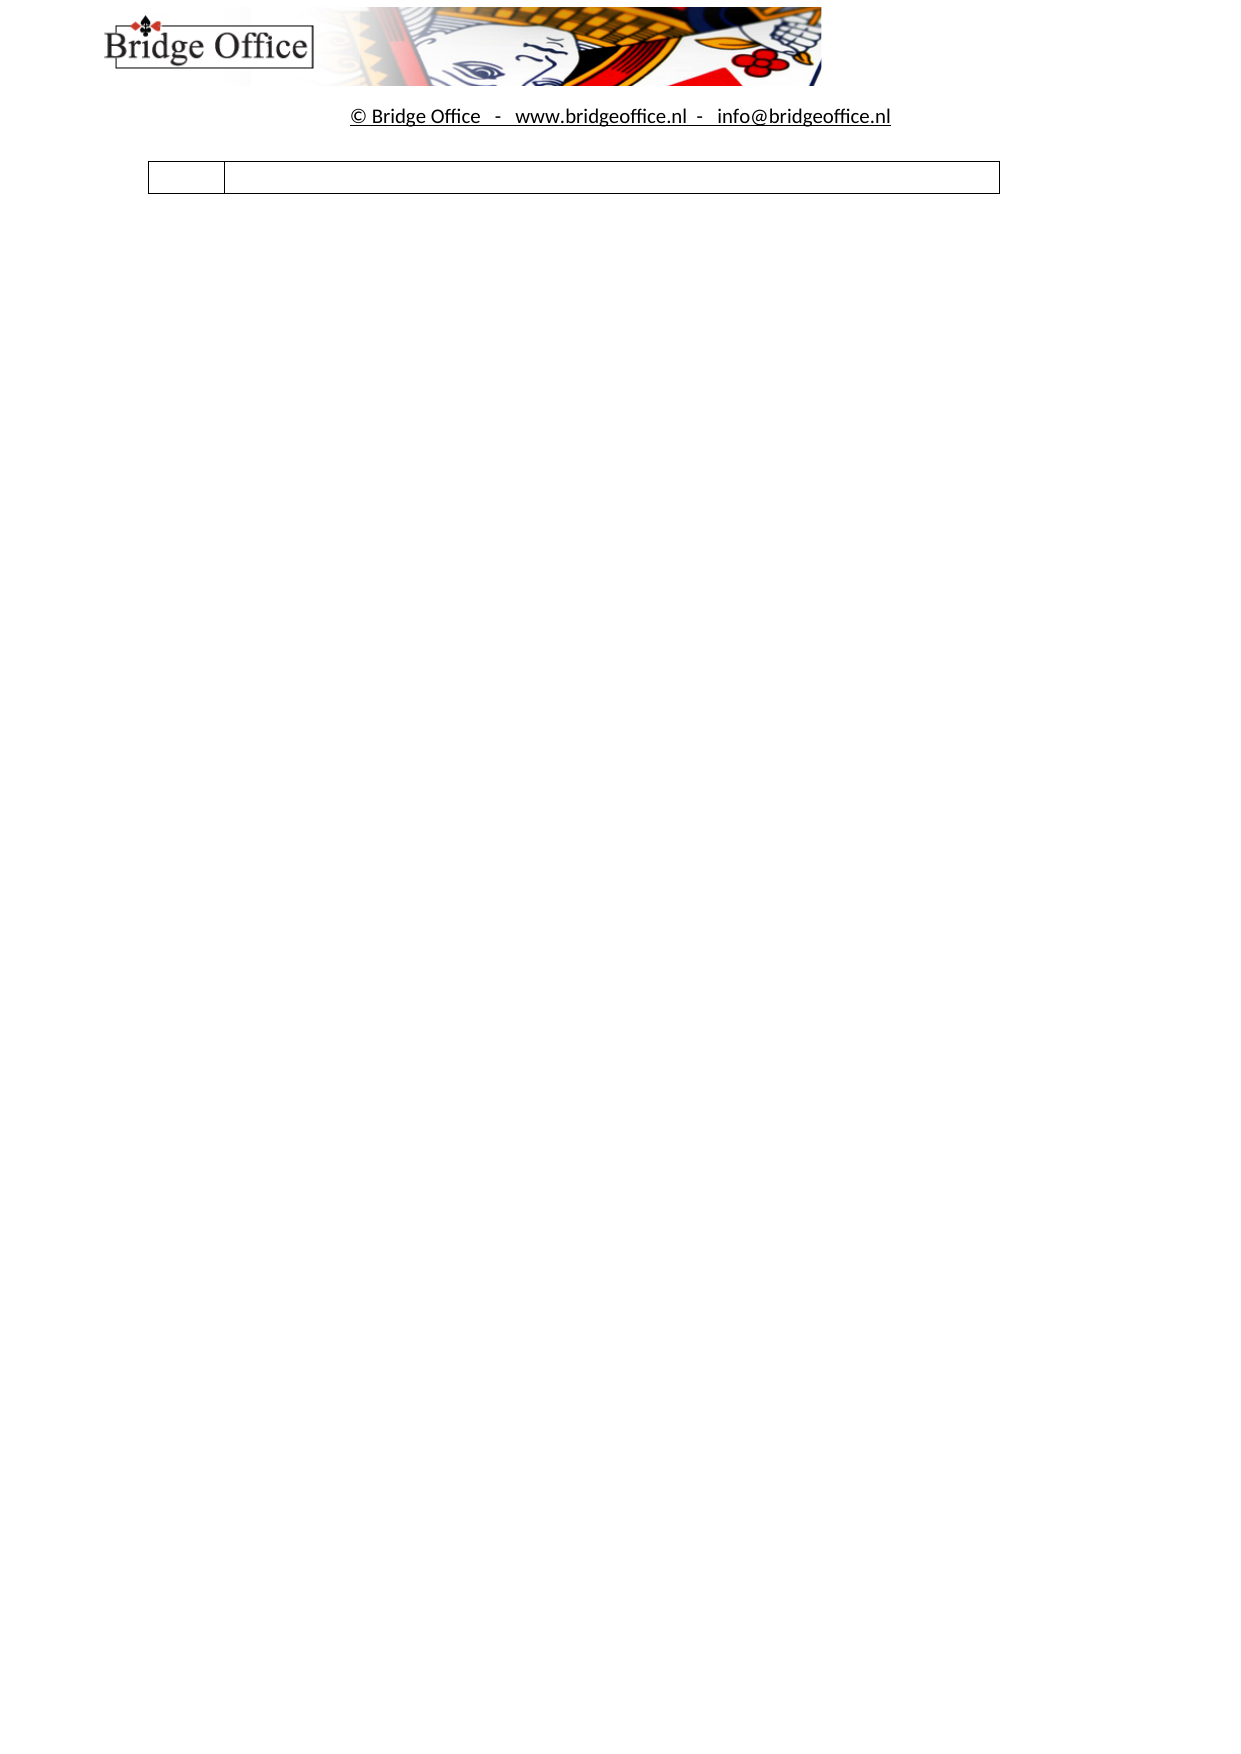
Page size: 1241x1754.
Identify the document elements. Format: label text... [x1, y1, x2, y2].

picture [77, 7, 821, 85]
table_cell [225, 162, 999, 193]
table_cell 9 [149, 162, 224, 193]
